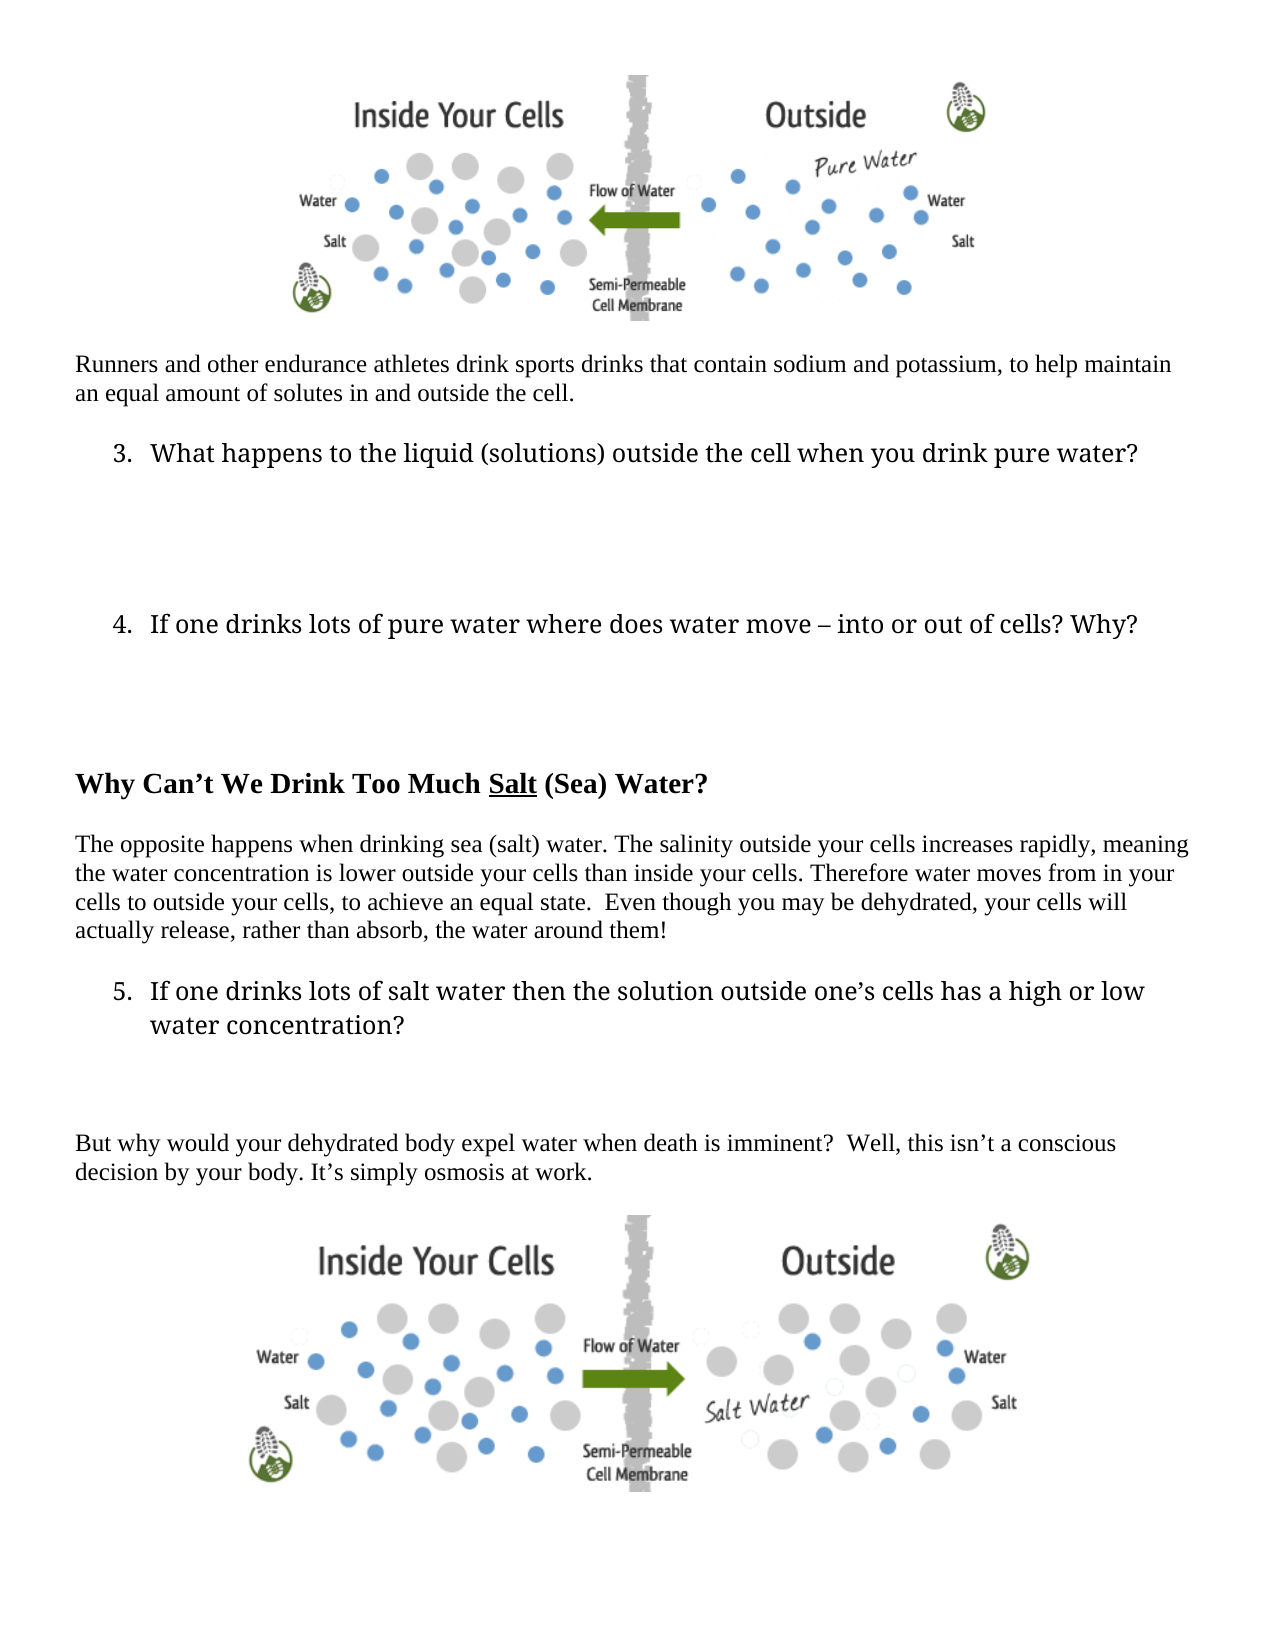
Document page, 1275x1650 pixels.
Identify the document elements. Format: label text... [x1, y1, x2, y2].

list If one drinks lots of pure water where does water move – into or out of cells? Why? [112, 606, 1200, 641]
picture [281, 75, 994, 321]
list What happens to the liquid (solutions) outside the cell when you drink pure water? [112, 436, 1200, 470]
list If one drinks lots of salt water then the solution outside one’s cells has a high or low water concentration? [112, 973, 1200, 1041]
text Why Can’t We Drink Too Much Salt (Sea) Water? [75, 766, 1200, 800]
text Runners and other endurance athletes drink sports drinks that contain sodium and potassium, to help maintain an equal amount of solutes in and outside the cell. [75, 349, 1200, 407]
picture [236, 1215, 1039, 1492]
text But why would your dehydrated body expel water when death is imminent? Well, this isn’t a conscious decision by your body. It’s simply osmosis at work. [75, 1128, 1200, 1186]
text The opposite happens when drinking sea (salt) water. The salinity outside your cells increases rapidly, meaning the water concentration is lower outside your cells than inside your cells. Therefore water moves from in your cells to outside your cells, to achieve an equal state. Even though you may be dehydrated, your cells will actually release, rather than absorb, the water around them! [75, 829, 1200, 944]
